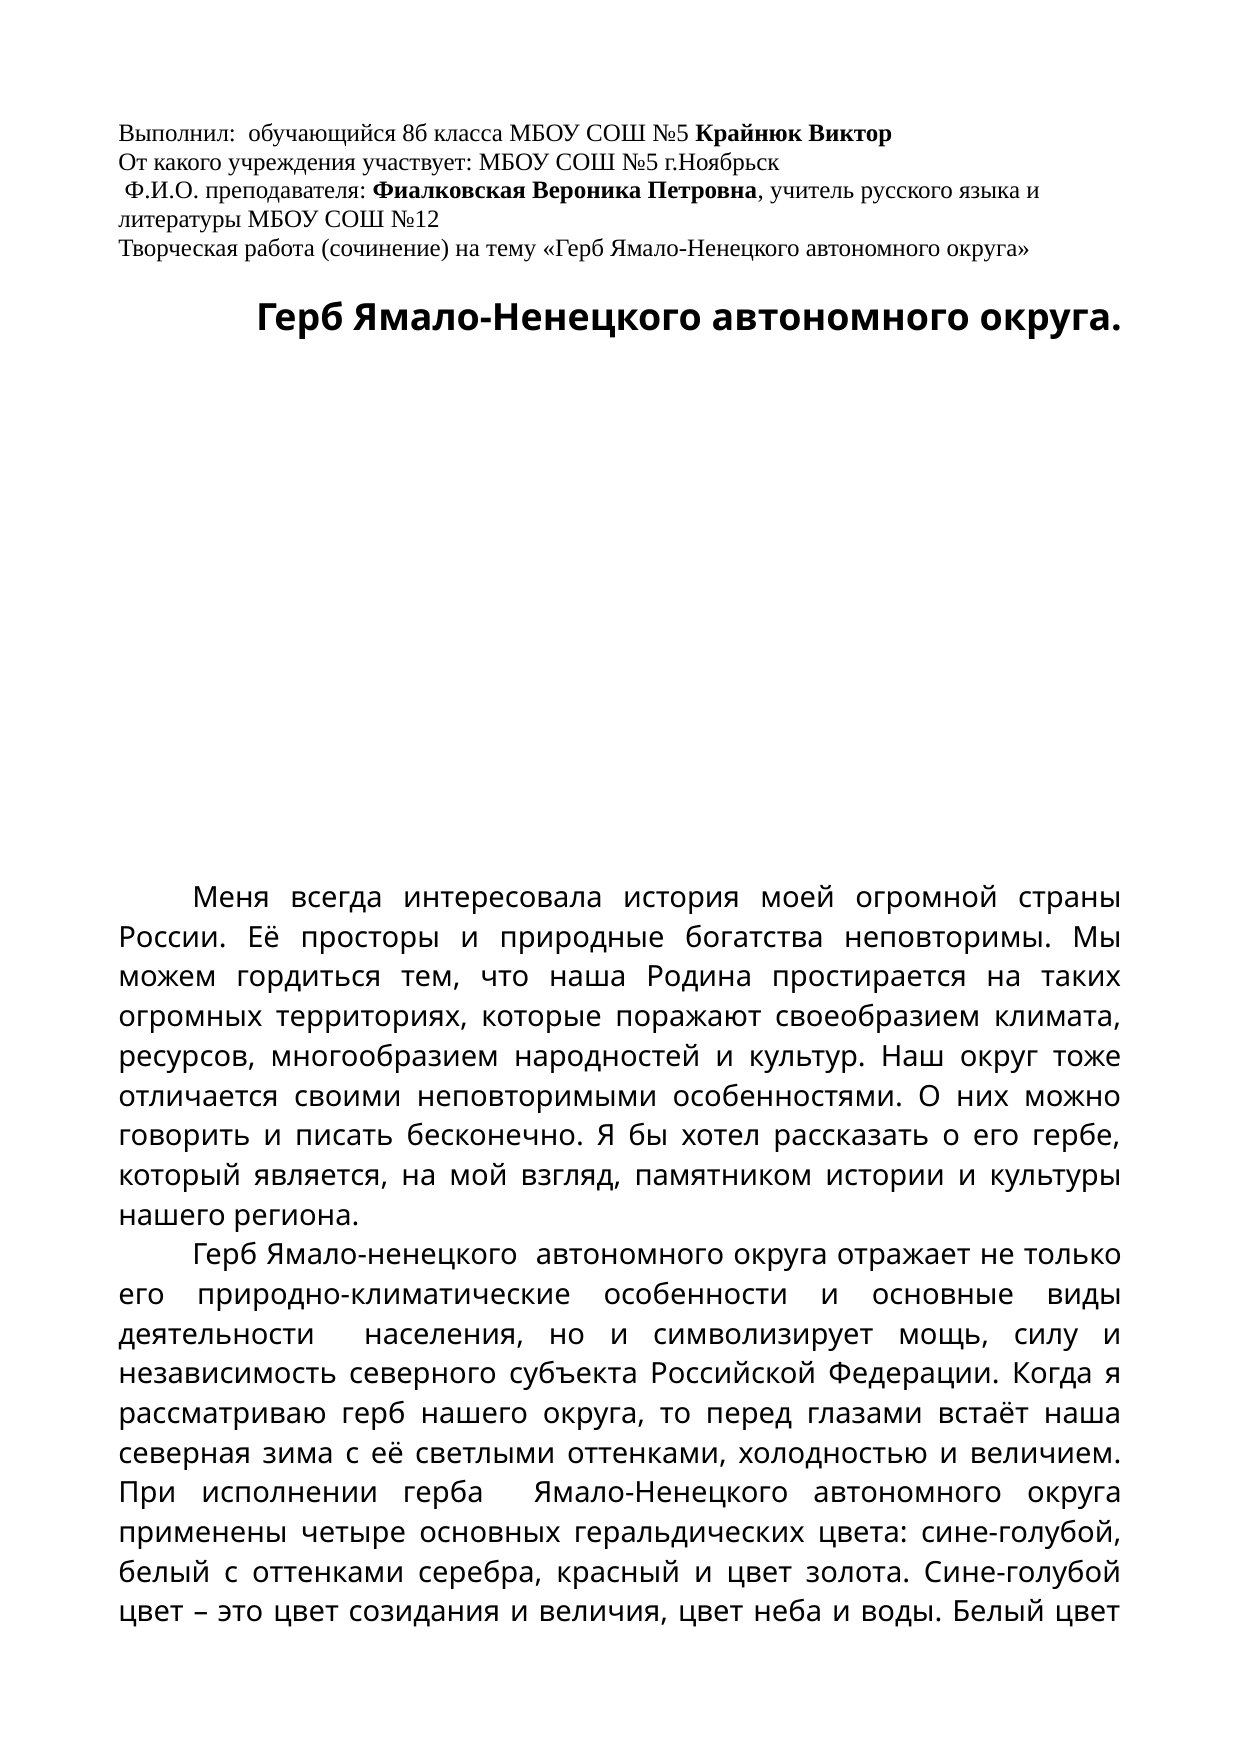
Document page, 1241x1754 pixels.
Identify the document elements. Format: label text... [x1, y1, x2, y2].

text Герб Ямало-Ненецкого автономного округа. [118, 291, 1122, 342]
text Ф.И.О. преподавателя: Фиалковская Вероника Петровна, учитель русского языка и литературы МБОУ СОШ №12 [118, 176, 1122, 233]
text Выполнил: обучающийся 8б класса МБОУ СОШ №5 Крайнюк Виктор [118, 118, 1122, 147]
text От какого учреждения участвует: МБОУ СОШ №5 г.Ноябрьск [118, 147, 1122, 176]
text Меня всегда интересовала история моей огромной страны России. Её просторы и природные богатства неповторимы. Мы можем гордиться тем, что наша Родина простирается на таких огромных территориях, которые поражают своеобразием климата, ресурсов, многообразием народностей и культур. Наш округ тоже отличается своими неповторимыми особенностями. О них можно говорить и писать бесконечно. Я бы хотел рассказать о его гербе, который является, на мой взгляд, памятником истории и культуры нашего региона. [118, 876, 1122, 1233]
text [118, 1233, 1122, 1630]
text Творческая работа (сочинение) на тему «Герб Ямало-Ненецкого автономного округа» [118, 233, 1122, 262]
